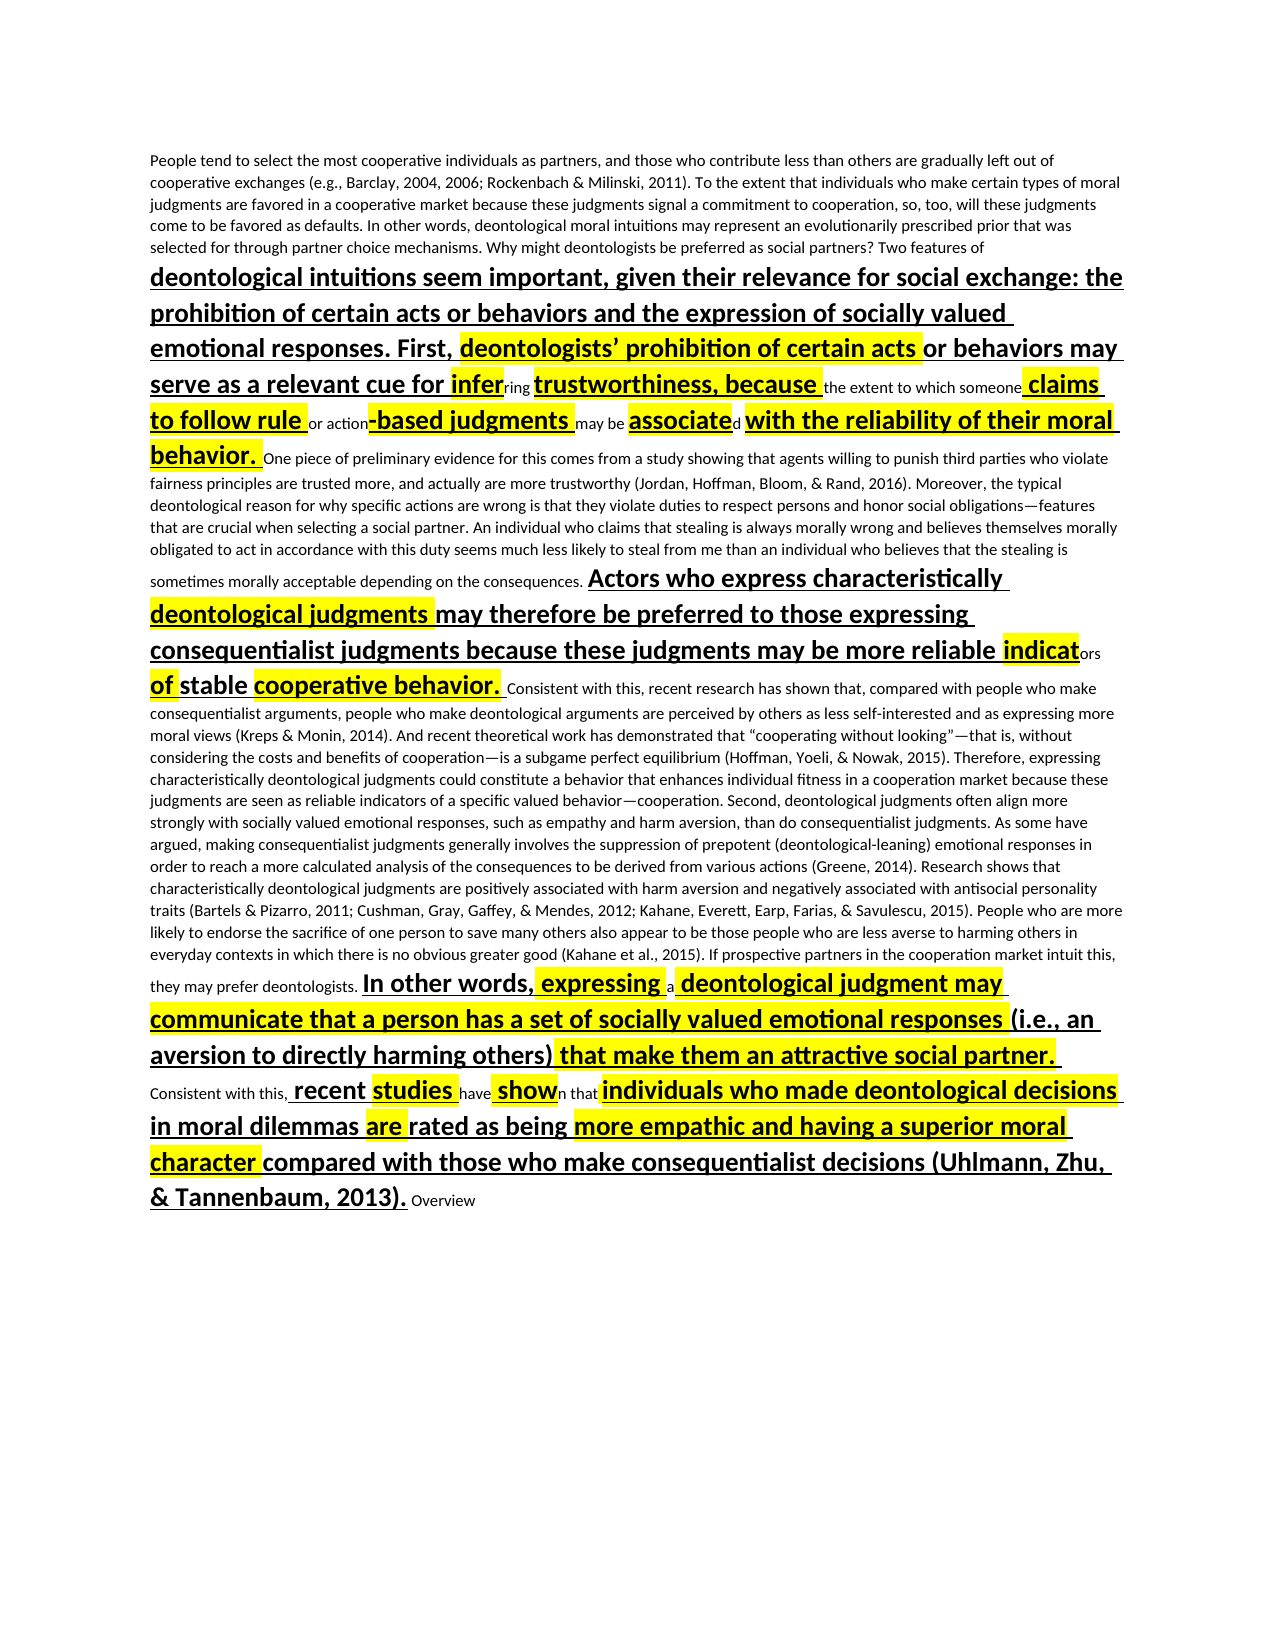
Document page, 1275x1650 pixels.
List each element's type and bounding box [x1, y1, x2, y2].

text [150, 150, 1125, 1213]
